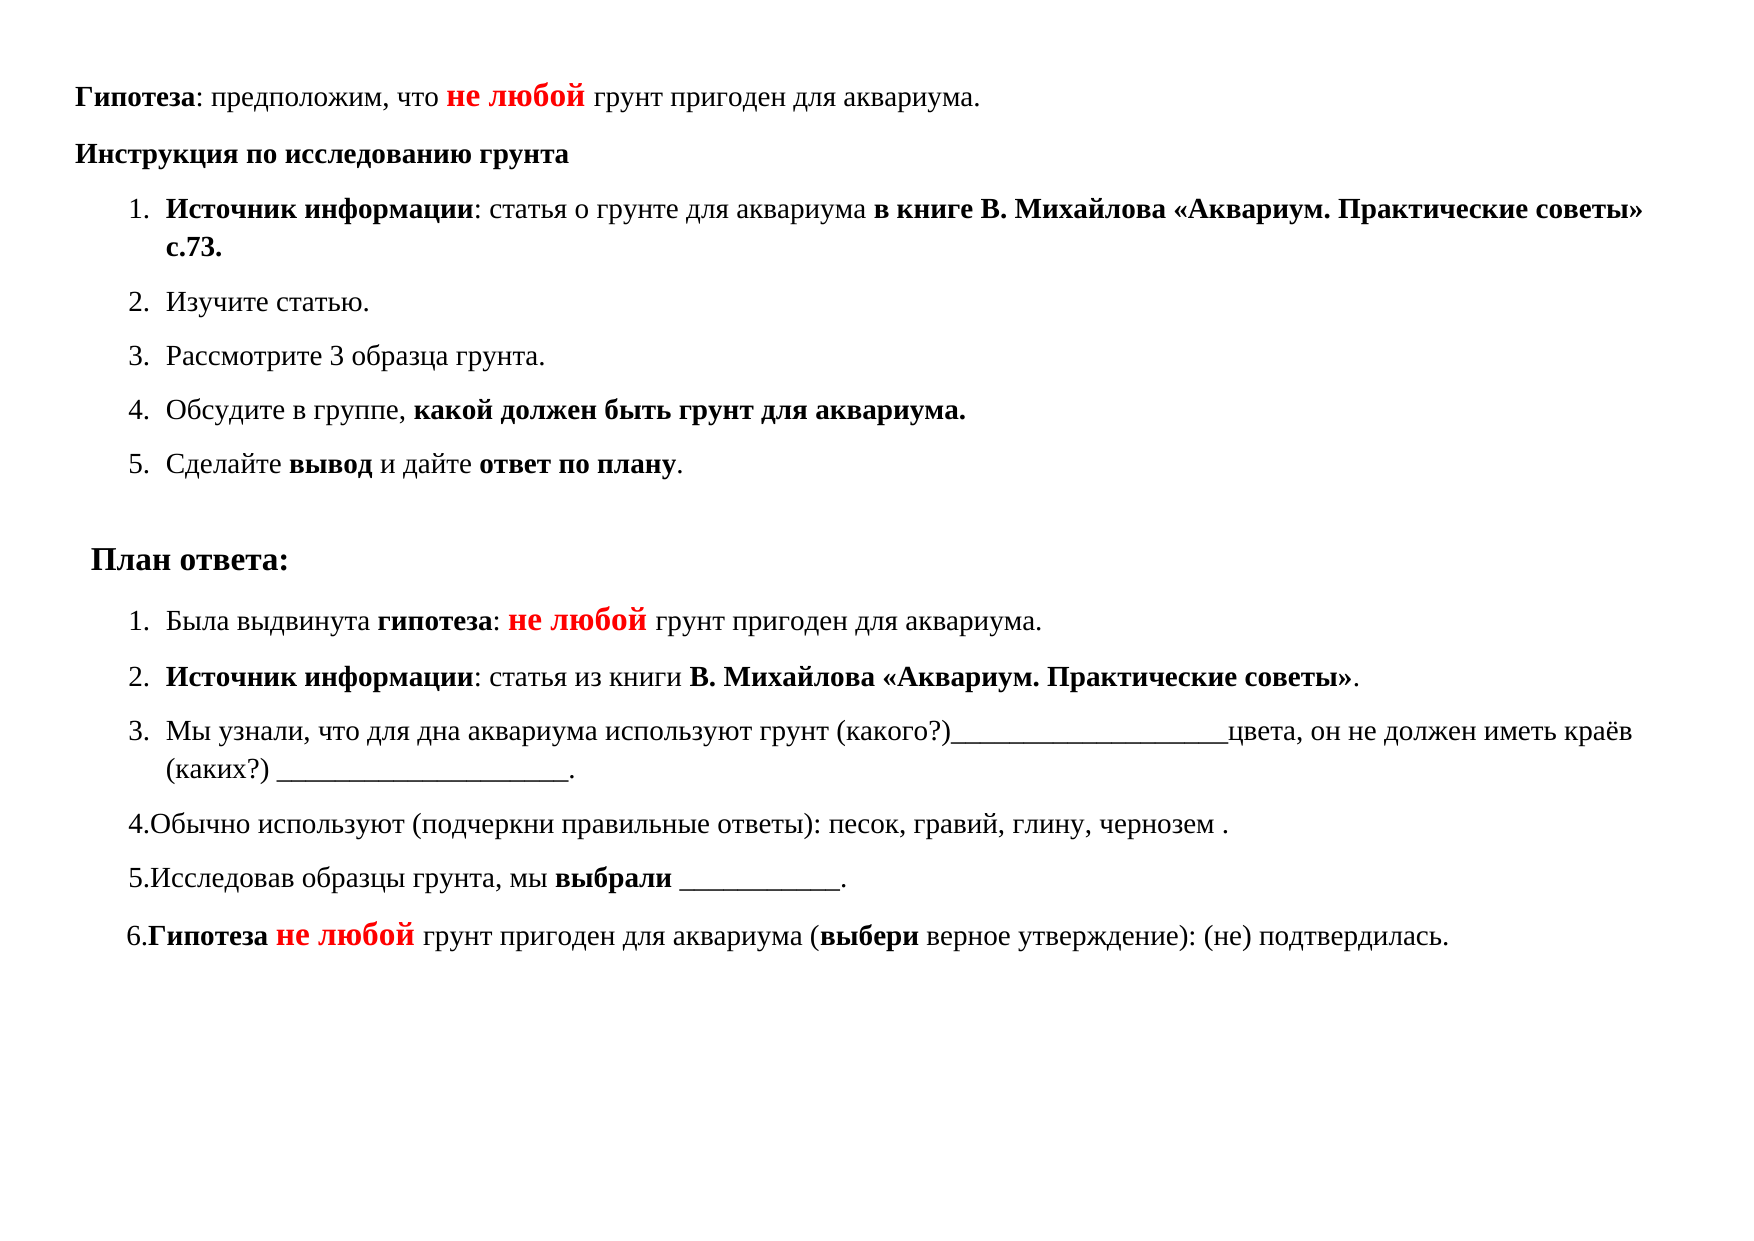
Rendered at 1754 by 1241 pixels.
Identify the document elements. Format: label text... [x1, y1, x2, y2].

text 5.Исследовав образцы грунта, мы выбрали ___________. [128, 860, 1663, 893]
text План ответа: [91, 500, 1663, 578]
list Источник информации: статья о грунте для аквариума в книге В. Михайлова «Аквариум. Практические советы» с.73. [128, 191, 1663, 263]
text Гипотеза: предположим, что не любой грунт пригоден для аквариума. [75, 75, 1679, 113]
list Обсудите в группе, какой должен быть грунт для аквариума. [128, 392, 1663, 426]
text 6.Гипотеза не любой грунт пригоден для аквариума (выбери верное утверждение): (не) подтвердилась. [75, 914, 1663, 952]
text Инструкция по исследованию грунта [75, 136, 1679, 169]
list Источник информации: статья из книги В. Михайлова «Аквариум. Практические советы». [128, 659, 1663, 692]
list Сделайте вывод и дайте ответ по плану. [128, 446, 1663, 480]
list Мы узнали, что для дна аквариума используют грунт (какого?)___________________цвета, он не должен иметь краёв (каких?) ____________________. [128, 713, 1663, 785]
list Рассмотрите 3 образца грунта. [128, 338, 1663, 371]
list Была выдвинута гипотеза: не любой грунт пригоден для аквариума. [128, 599, 1663, 638]
list Изучите статью. [128, 284, 1663, 317]
text 4.Обычно используют (подчеркни правильные ответы): песок, гравий, глину, чернозем . [128, 806, 1663, 839]
